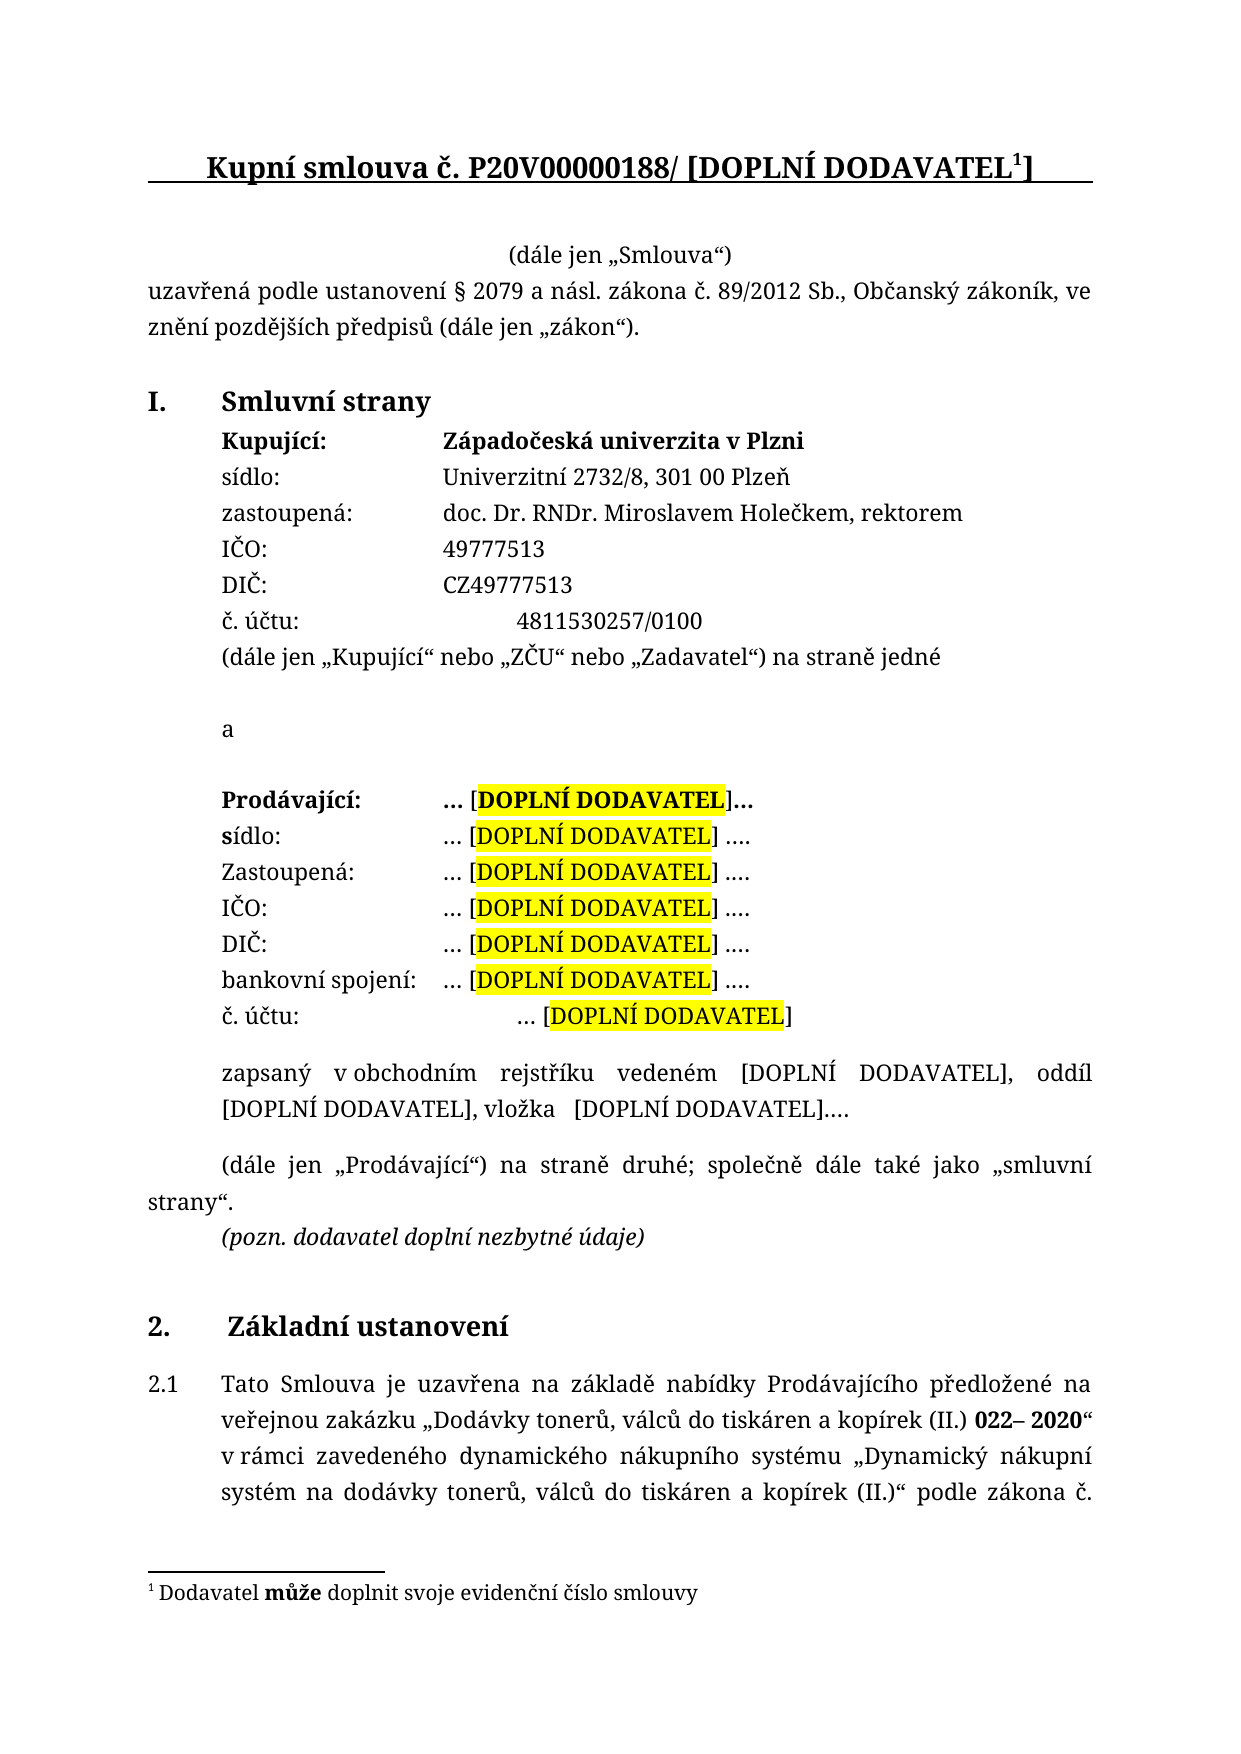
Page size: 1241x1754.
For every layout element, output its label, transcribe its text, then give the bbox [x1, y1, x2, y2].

text I. Smluvní strany [148, 383, 1093, 419]
text Prodávající: … [DOPLNÍ DODAVATEL]… [221, 784, 478, 816]
text bankovní spojení: … [DOPLNÍ DODAVATEL] .… [148, 964, 476, 995]
text sídlo: … [DOPLNÍ DODAVATEL] …. [221, 820, 476, 852]
text DIČ: … [DOPLNÍ DODAVATEL] .… [221, 928, 476, 959]
text č. účtu: 4811530257/0100 [221, 605, 1093, 636]
text uzavřená podle ustanovení § 2079 a násl. zákona č. 89/2012 Sb., Občanský zákoník, ve znění pozdějších předpisů (dále jen „zákon“). [148, 275, 1093, 342]
text zapsaný v obchodním rejstříku vedeném [DOPLNÍ DODAVATEL], oddíl [DOPLNÍ DODAVATEL], vložka [DOPLNÍ DODAVATEL].… [221, 1057, 1093, 1124]
text (dále jen „Prodávající“) na straně druhé; společně dále také jako „smluvní strany“. [148, 1149, 1093, 1217]
text DIČ: CZ49777513 [221, 569, 1093, 600]
text IČO: … [DOPLNÍ DODAVATEL] .… [711, 892, 1093, 923]
text DIČ: … [DOPLNÍ DODAVATEL] .… [711, 928, 1093, 959]
text Zastoupená: … [DOPLNÍ DODAVATEL] .… [221, 856, 476, 887]
text IČO: … [DOPLNÍ DODAVATEL] .… [221, 892, 476, 923]
text (dále jen „Smlouva“) [148, 239, 1093, 270]
text zastoupená: doc. Dr. RNDr. Miroslavem Holečkem, rektorem [221, 497, 1093, 528]
text sídlo: Univerzitní 2732/8, 301 00 Plzeň [221, 461, 1093, 492]
text Prodávající: … [DOPLNÍ DODAVATEL]… [725, 784, 1093, 816]
text č. účtu: … [DOPLNÍ DODAVATEL] [221, 1000, 550, 1031]
text Zastoupená: … [DOPLNÍ DODAVATEL] .… [711, 856, 1093, 887]
text Kupující: Západočeská univerzita v Plzni [221, 425, 1093, 456]
text bankovní spojení: … [DOPLNÍ DODAVATEL] .… [711, 964, 1093, 995]
text č. účtu: … [DOPLNÍ DODAVATEL] [784, 1000, 1093, 1031]
text IČO: 49777513 [221, 533, 1093, 564]
text sídlo: … [DOPLNÍ DODAVATEL] …. [711, 820, 1093, 852]
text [148, 1368, 1093, 1507]
text (pozn. dodavatel doplní nezbytné údaje) [148, 1221, 1093, 1253]
text 2. Základní ustanovení [148, 1307, 1093, 1344]
text (dále jen „Kupující“ nebo „ZČU“ nebo „Zadavatel“) na straně jedné [221, 641, 1093, 672]
text a [221, 712, 1093, 744]
text Kupní smlouva č. P20V00000188/ [DOPLNÍ DODAVATEL] [148, 148, 1093, 181]
